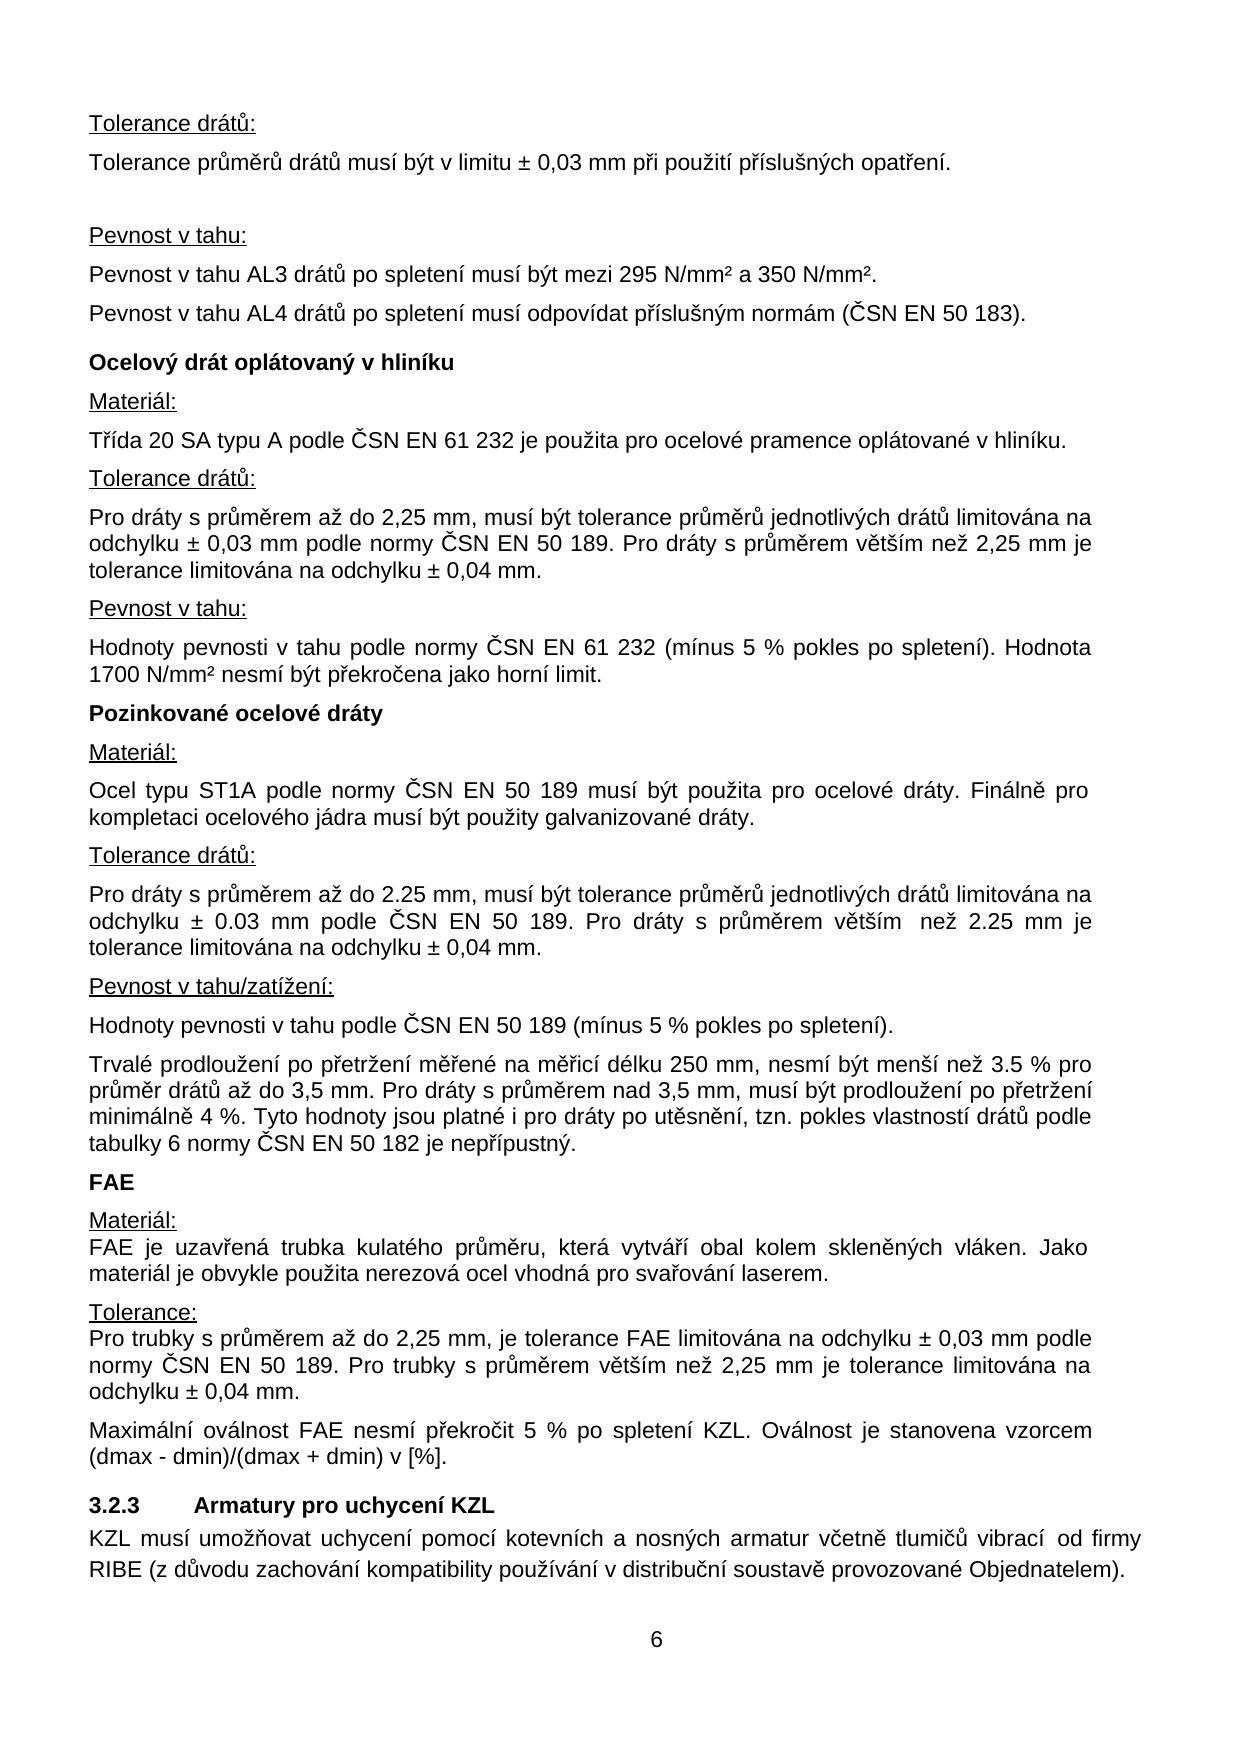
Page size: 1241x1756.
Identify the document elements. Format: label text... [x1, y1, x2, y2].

text Pevnost v tahu: [89, 595, 1240, 622]
text Materiál: [89, 388, 1240, 414]
subtitle Armatury pro uchycení KZL [89, 1492, 1240, 1518]
text Tolerance průměrů drátů musí být v limitu ± 0,03 mm při použití příslušných opatření. [89, 149, 1240, 176]
text Třída 20 SA typu A podle ČSN EN 61 232 je použita pro ocelové pramence oplátované v hliníku. Tolerance drátů: [89, 427, 1069, 491]
text KZL musí umožňovat uchycení pomocí kotevních a nosných armatur včetně tlumičů vibrací od firmy RIBE (z důvodu zachování kompatibility používání v distribuční soustavě provozované Objednatelem). [89, 1525, 1189, 1583]
text Ocel typu ST1A podle normy ČSN EN 50 189 musí být použita pro ocelové dráty. Finálně pro kompletaci ocelového jádra musí být použity galvanizované dráty. [89, 777, 1189, 830]
text Pro dráty s průměrem až do 2,25 mm, musí být tolerance průměrů jednotlivých drátů limitována na odchylku ± 0,03 mm podle normy ČSN EN 50 189. Pro dráty s průměrem větším než 2,25 mm je tolerance limitována na odchylku ± 0,04 mm. [89, 504, 1093, 583]
text Materiál: [89, 1207, 1240, 1234]
text Materiál: [89, 738, 1240, 765]
subtitle Pozinkované ocelové dráty [89, 699, 1240, 726]
text Tolerance drátů: [89, 110, 1240, 137]
text Hodnoty pevnosti v tahu podle ČSN EN 50 189 (mínus 5 % pokles po spletení). [89, 1012, 1240, 1038]
text Pro dráty s průměrem až do 2.25 mm, musí být tolerance průměrů jednotlivých drátů limitována na odchylku ± 0.03 mm podle ČSN EN 50 189. Pro dráty s průměrem větším než 2.25 mm je tolerance limitována na odchylku ± 0,04 mm. [89, 881, 1093, 960]
text Trvalé prodloužení po přetržení měřené na měřicí délku 250 mm, nesmí být menší než 3.5 % pro průměr drátů až do 3,5 mm. Pro dráty s průměrem nad 3,5 mm, musí být prodloužení po přetržení minimálně 4 %. Tyto hodnoty jsou platné i pro dráty po utěsnění, tzn. pokles vlastností drátů podle tabulky 6 normy ČSN EN 50 182 je nepřípustný. [89, 1051, 1093, 1156]
text Pevnost v tahu: [89, 222, 1240, 248]
text Pevnost v tahu/zatížení: [89, 973, 1240, 999]
text Pevnost v tahu AL4 drátů po spletení musí odpovídat příslušným normám (ČSN EN 50 183). [89, 300, 1240, 326]
text Hodnoty pevnosti v tahu podle normy ČSN EN 61 232 (mínus 5 % pokles po spletení). Hodnota 1700 N/mm² nesmí být překročena jako horní limit. [89, 634, 1093, 687]
text FAE je uzavřená trubka kulatého průměru, která vytváří obal kolem skleněných vláken. Jako materiál je obvykle použita nerezová ocel vhodná pro svařování laserem. [89, 1234, 1153, 1286]
text Tolerance: [89, 1299, 1240, 1325]
subtitle Ocelový drát oplátovaný v hliníku [89, 349, 1240, 375]
subtitle FAE [89, 1168, 1240, 1195]
text Maximální oválnost FAE nesmí překročit 5 % po spletení KZL. Oválnost je stanovena vzorcem (dmax - dmin)/(dmax + dmin) v [%]. [89, 1417, 1093, 1469]
text Pevnost v tahu AL3 drátů po spletení musí být mezi 295 N/mm² a 350 N/mm². [89, 261, 1240, 287]
text Pro trubky s průměrem až do 2,25 mm, je tolerance FAE limitována na odchylku ± 0,03 mm podle normy ČSN EN 50 189. Pro trubky s průměrem větším než 2,25 mm je tolerance limitována na odchylku ± 0,04 mm. [89, 1325, 1093, 1404]
text Tolerance drátů: [89, 842, 1240, 869]
